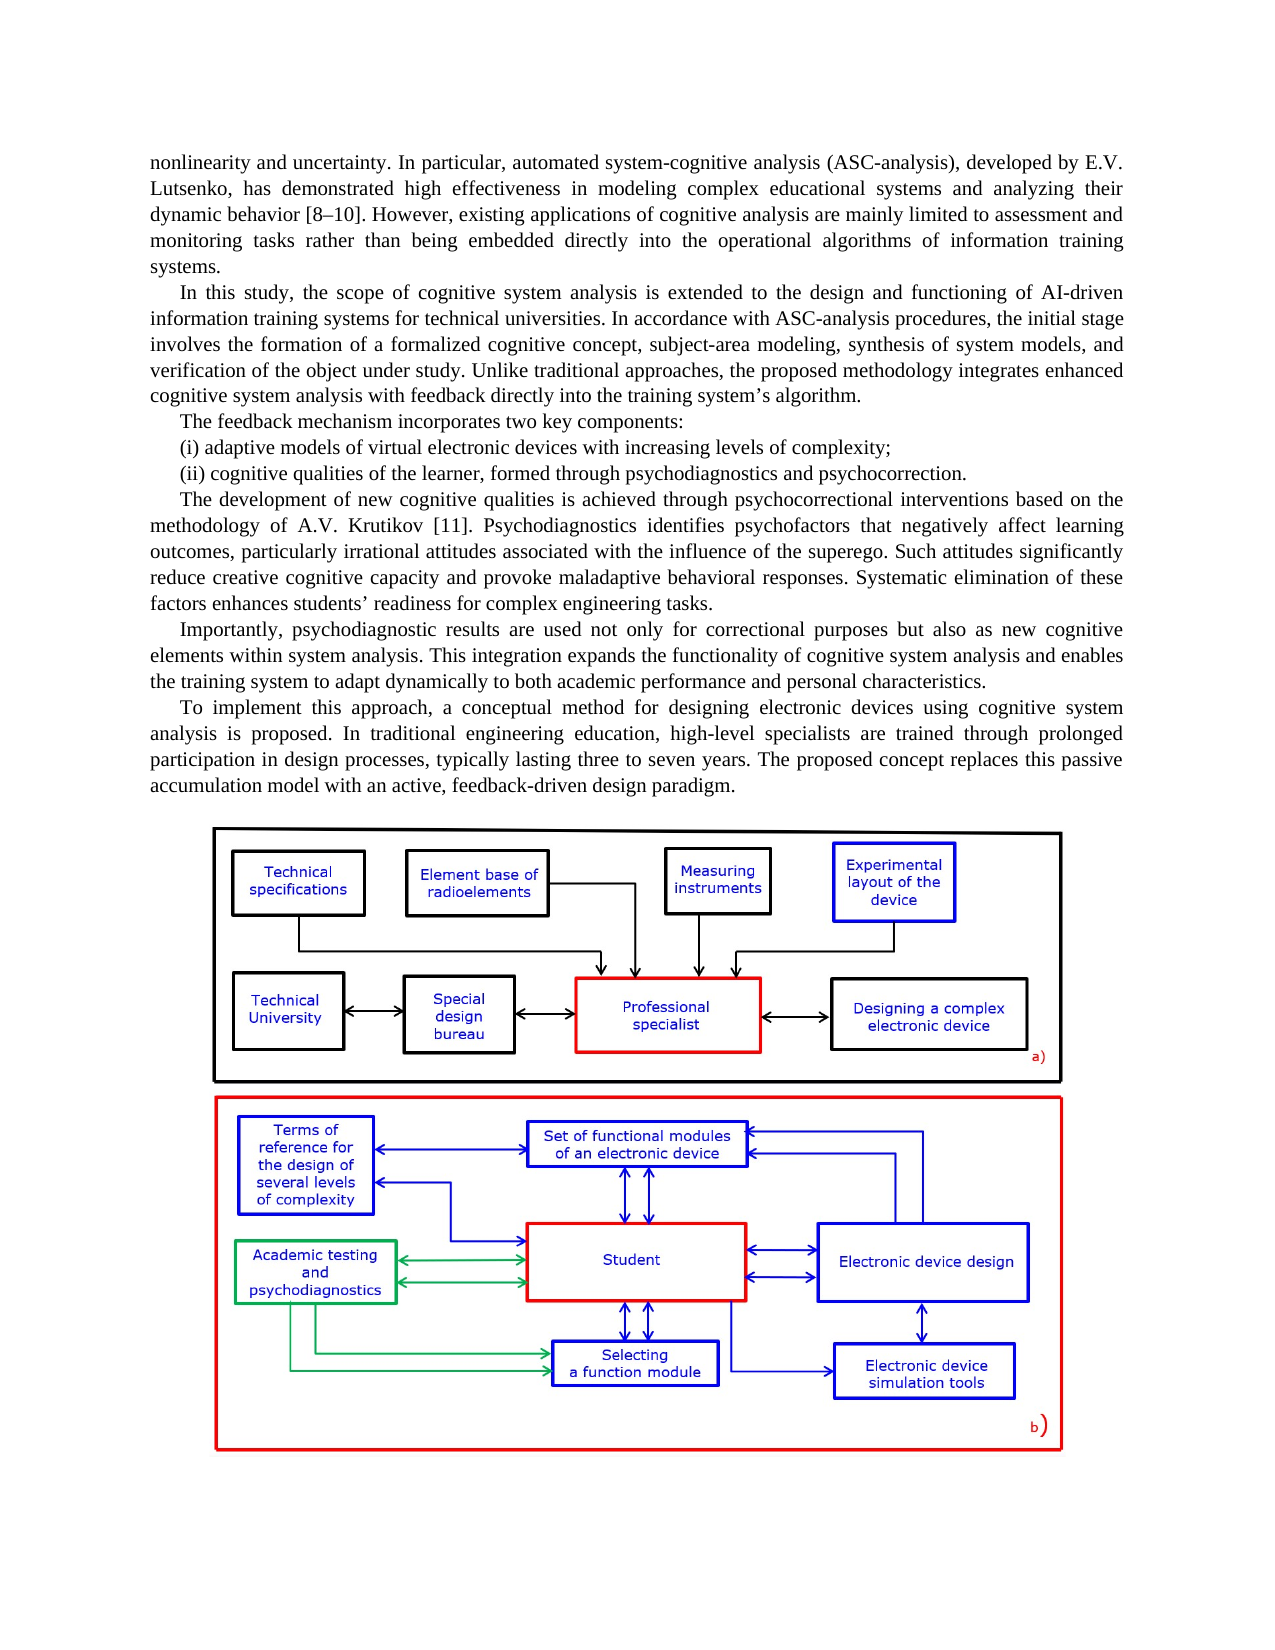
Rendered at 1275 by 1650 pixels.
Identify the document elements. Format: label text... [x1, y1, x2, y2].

picture [209, 824, 1066, 1457]
text In this study, the scope of cognitive system analysis is extended to the design and functioning of AI-driven information training systems for technical universities. In accordance with ASC-analysis procedures, the initial stage involves the formation of a formalized cognitive concept, subject-area modeling, synthesis of system models, and verification of the object under study. Unlike traditional approaches, the proposed methodology integrates enhanced cognitive system analysis with feedback directly into the training system’s algorithm. [150, 280, 1125, 407]
text The feedback mechanism incorporates two key components: [150, 409, 1125, 433]
text Importantly, psychodiagnostic results are used not only for correctional purposes but also as new cognitive elements within system analysis. This integration expands the functionality of cognitive system analysis and enables the training system to adapt dynamically to both academic performance and personal characteristics. [150, 617, 1125, 693]
text (ii) cognitive qualities of the learner, formed through psychodiagnostics and psychocorrection. [150, 461, 1125, 485]
text (i) adaptive models of virtual electronic devices with increasing levels of complexity; [150, 435, 1125, 459]
text The development of new cognitive qualities is achieved through psychocorrectional interventions based on the methodology of A.V. Krutikov [11]. Psychodiagnostics identifies psychofactors that negatively affect learning outcomes, particularly irrational attitudes associated with the influence of the superego. Such attitudes significantly reduce creative cognitive capacity and provoke maladaptive behavioral responses. Systematic elimination of these factors enhances students’ readiness for complex engineering tasks. [150, 487, 1125, 615]
text To implement this approach, a conceptual method for designing electronic devices using cognitive system analysis is proposed. In traditional engineering education, high-level specialists are trained through prolonged participation in design processes, typically lasting three to seven years. The proposed concept replaces this passive accumulation model with an active, feedback-driven design paradigm. [150, 695, 1125, 797]
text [150, 150, 1125, 278]
